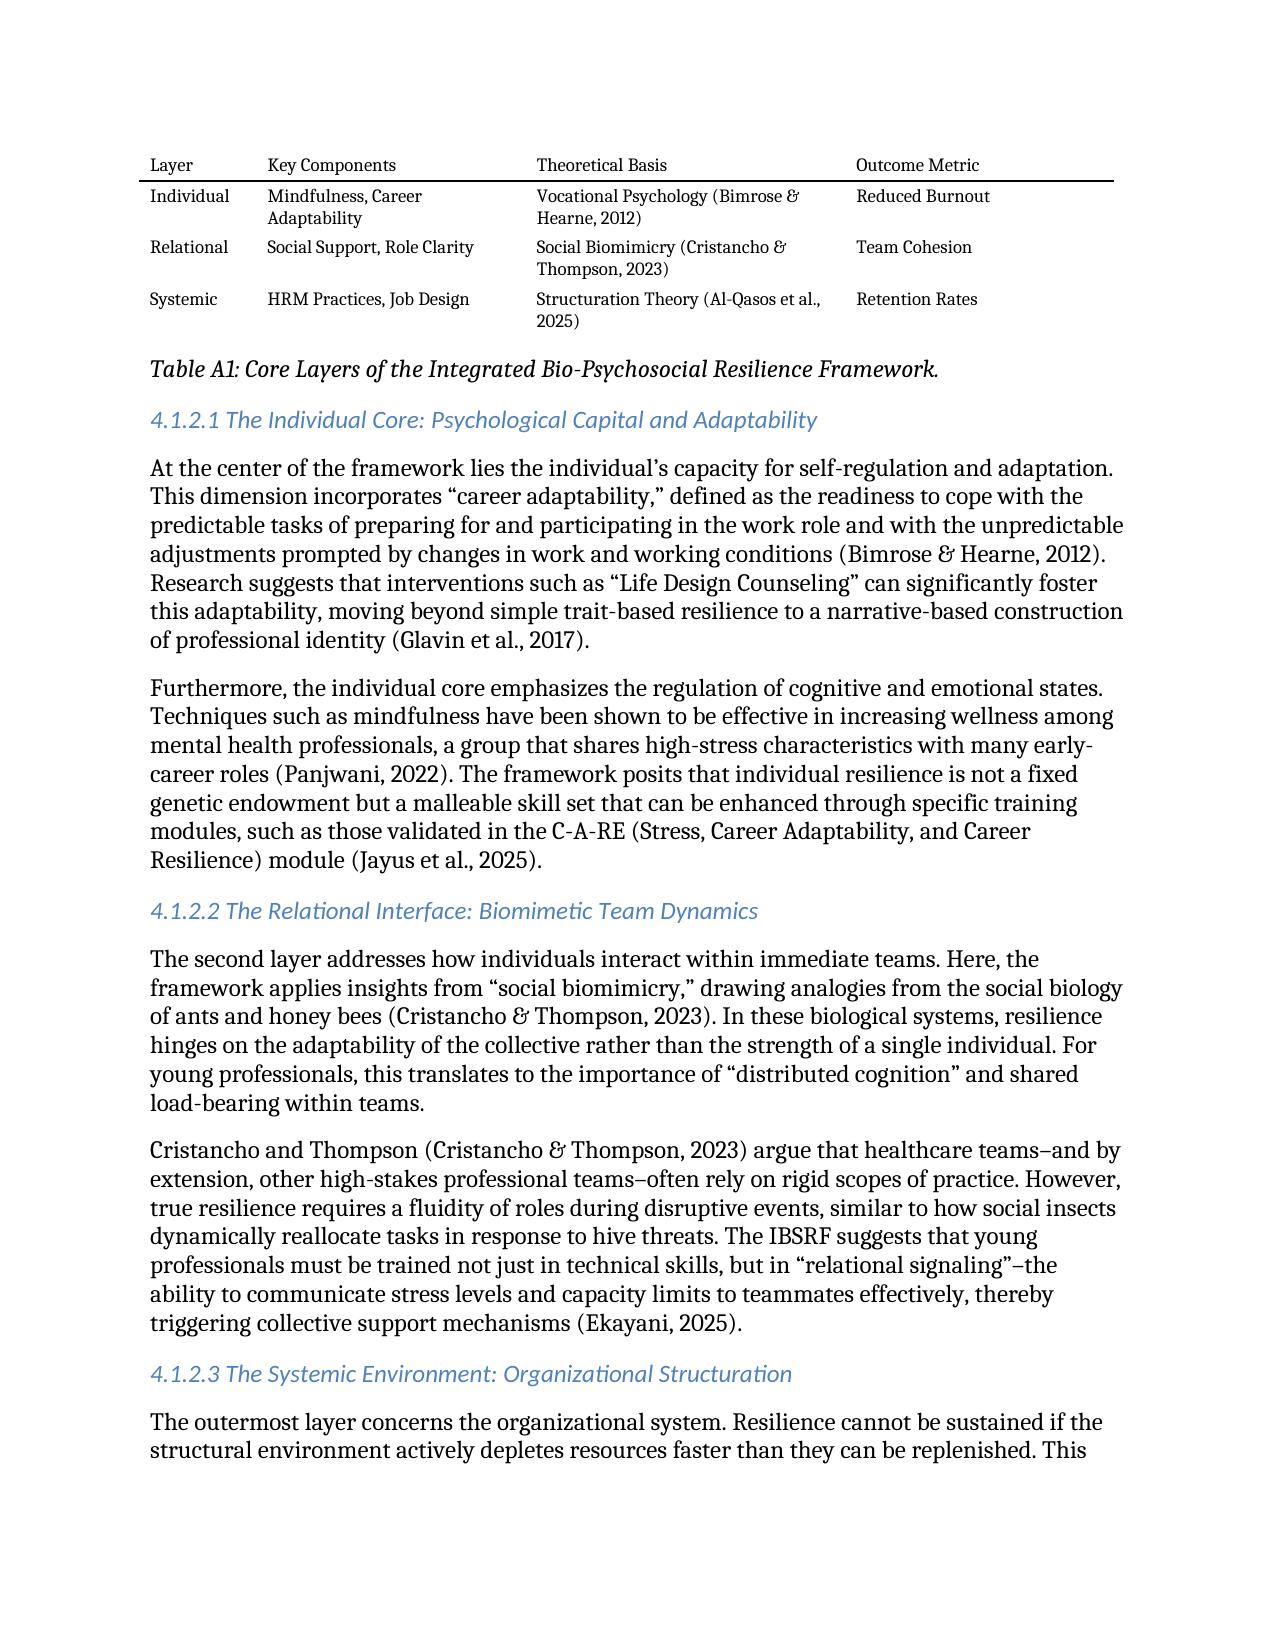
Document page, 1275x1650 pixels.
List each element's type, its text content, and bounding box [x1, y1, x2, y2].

table_header Outcome Metric [845, 150, 1114, 180]
table_header Layer [139, 150, 256, 180]
table_cell HRM Practices, Job Design [256, 284, 525, 336]
table_cell Retention Rates [845, 284, 1114, 336]
text At the center of the framework lies the individual’s capacity for self-regulation and adaptation. This dimension incorporates “career adaptability,” defined as the readiness to cope with the predictable tasks of preparing for and participating in the work role and with the unpredictable adjustments prompted by changes in work and working conditions (Bimrose & Hearne, 2012). Research suggests that interventions such as “Life Design Counseling” can significantly foster this adaptability, moving beyond simple trait-based resilience to a narrative-based construction of professional identity (Glavin et al., 2017). [150, 453, 1125, 655]
text Furthermore, the individual core emphasizes the regulation of cognitive and emotional states. Techniques such as mindfulness have been shown to be effective in increasing wellness among mental health professionals, a group that shares high-stress characteristics with many early-career roles (Panjwani, 2022). The framework posits that individual resilience is not a fixed genetic endowment but a malleable skill set that can be enhanced through specific training modules, such as those validated in the C-A-RE (Stress, Career Adaptability, and Career Resilience) module (Jayus et al., 2025). [150, 673, 1125, 875]
table_cell Social Support, Role Clarity [256, 233, 525, 284]
table_cell Mindfulness, Career Adaptability [256, 182, 525, 233]
text The second layer addresses how individuals interact within immediate teams. Here, the framework applies insights from “social biomimicry,” drawing analogies from the social biology of ants and honey bees (Cristancho & Thompson, 2023). In these biological systems, resilience hinges on the adaptability of the collective rather than the strength of a single individual. For young professionals, this translates to the importance of “distributed cognition” and shared load-bearing within teams. [150, 945, 1125, 1117]
table_header Theoretical Basis [525, 150, 845, 180]
text Cristancho and Thompson (Cristancho & Thompson, 2023) argue that healthcare teams–and by extension, other high-stakes professional teams–often rely on rigid scopes of practice. However, true resilience requires a fluidity of roles during disruptive events, similar to how social insects dynamically reallocate tasks in response to hive threats. The IBSRF suggests that young professionals must be trained not just in technical skills, but in “relational signaling”–the ability to communicate stress levels and capacity limits to teammates effectively, thereby triggering collective support mechanisms (Ekayani, 2025). [150, 1136, 1125, 1337]
text Table A1: Core Layers of the Integrated Bio-Psychosocial Resilience Framework. [150, 354, 1125, 383]
subtitle 4.1.2.3 The Systemic Environment: Organizational Structuration [150, 1358, 1125, 1389]
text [150, 1407, 1125, 1465]
table_cell Structuration Theory (Al-Qasos et al., 2025) [525, 284, 845, 336]
table_header Key Components [256, 150, 525, 180]
table_cell Social Biomimicry (Cristancho & Thompson, 2023) [525, 233, 845, 284]
subtitle 4.1.2.1 The Individual Core: Psychological Capital and Adaptability [150, 404, 1125, 435]
table_cell Relational [139, 233, 256, 284]
table_cell Reduced Burnout [845, 182, 1114, 233]
table_cell Systemic [139, 284, 256, 336]
table_cell Individual [139, 182, 256, 233]
table_cell Team Cohesion [845, 233, 1114, 284]
table_cell Vocational Psychology (Bimrose & Hearne, 2012) [525, 182, 845, 233]
subtitle 4.1.2.2 The Relational Interface: Biomimetic Team Dynamics [150, 896, 1125, 926]
